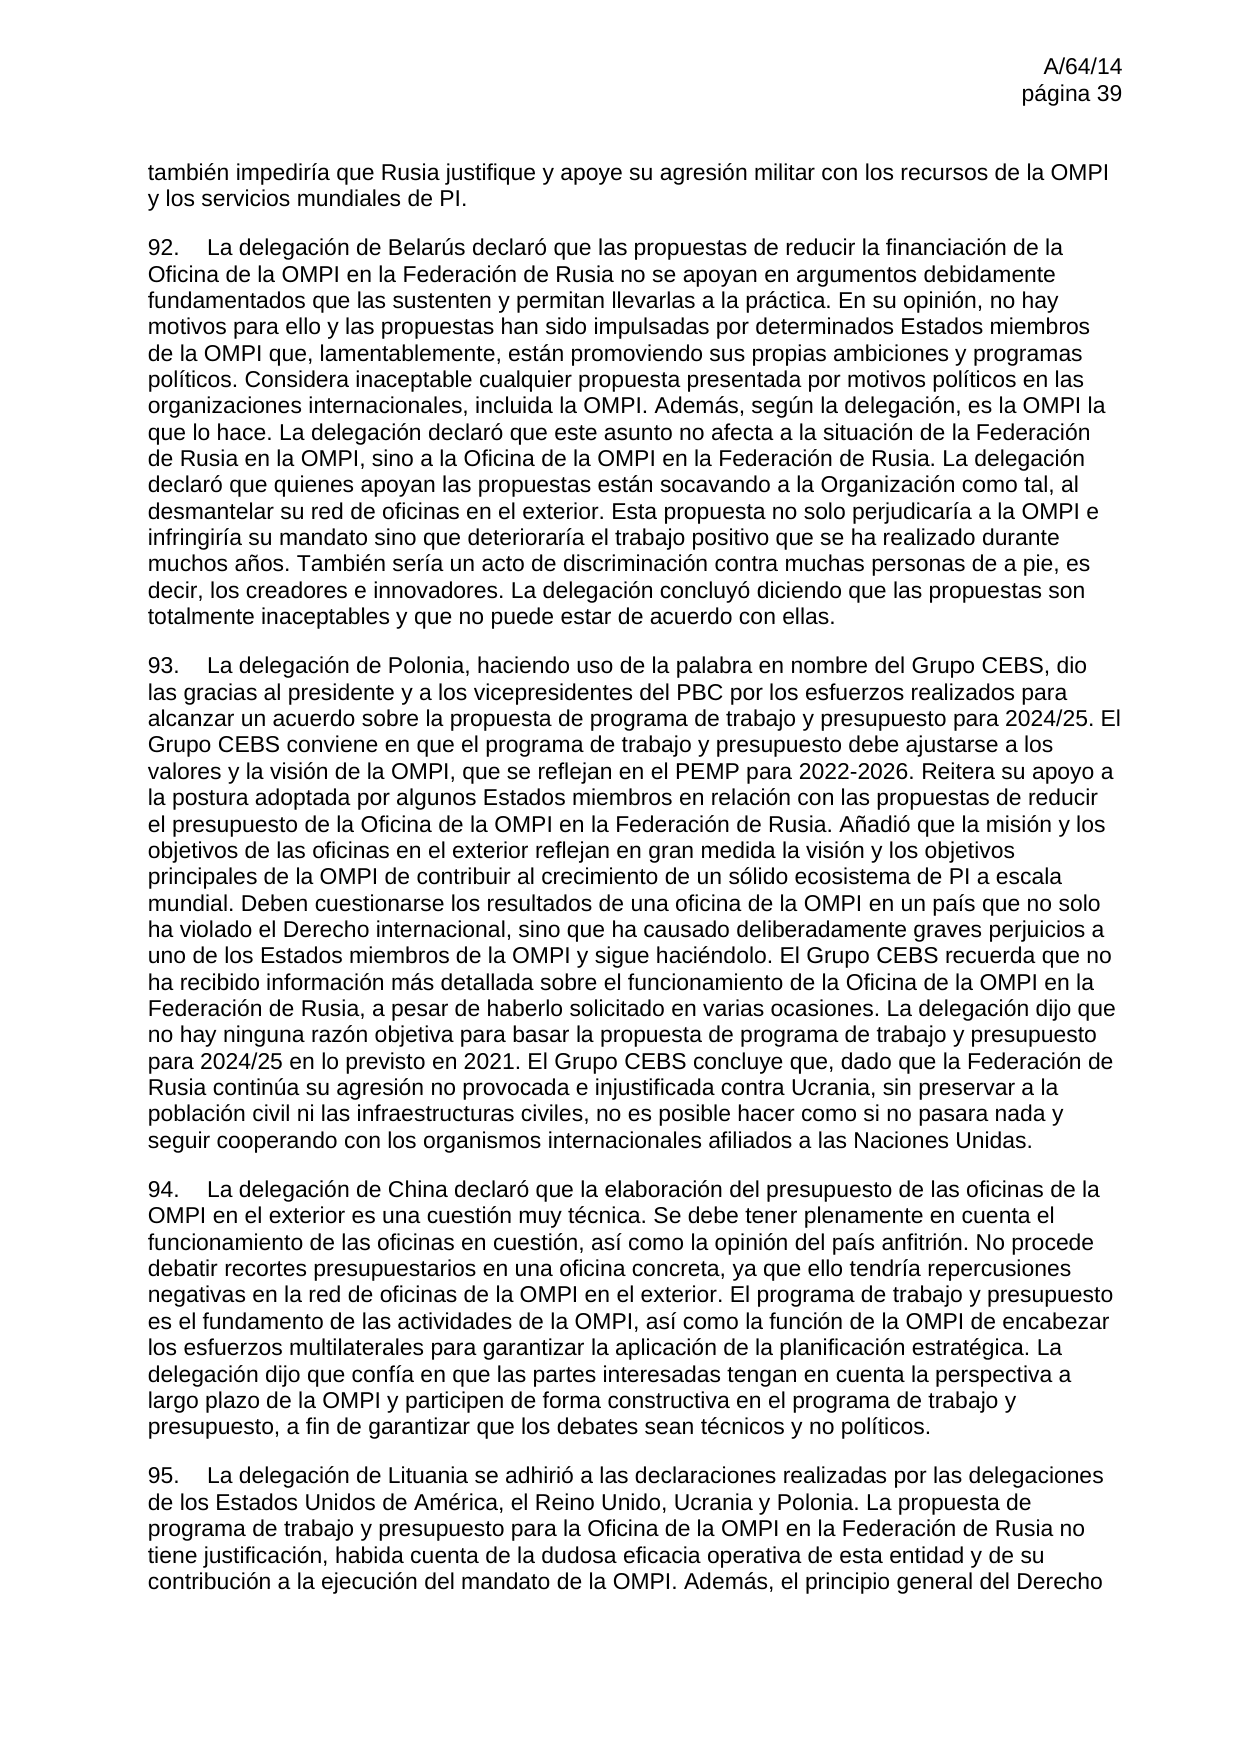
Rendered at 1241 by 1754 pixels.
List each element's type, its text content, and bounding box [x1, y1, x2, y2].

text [148, 1462, 1122, 1594]
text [148, 158, 1122, 211]
text La delegación de China declaró que la elaboración del presupuesto de las oficinas de la OMPI en el exterior es una cuestión muy técnica. Se debe tener plenamente en cuenta el funcionamiento de las oficinas en cuestión, así como la opinión del país anfitrión. No procede debatir recortes presupuestarios en una oficina concreta, ya que ello tendría repercusiones negativas en la red de oficinas de la OMPI en el exterior. El programa de trabajo y presupuesto es el fundamento de las actividades de la OMPI, así como la función de la OMPI de encabezar los esfuerzos multilaterales para garantizar la aplicación de la planificación estratégica. La delegación dijo que confía en que las partes interesadas tengan en cuenta la perspectiva a largo plazo de la OMPI y participen de forma constructiva en el programa de trabajo y presupuesto, a fin de garantizar que los debates sean técnicos y no políticos. [148, 1176, 1122, 1439]
text La delegación de Polonia, haciendo uso de la palabra en nombre del Grupo CEBS, dio las gracias al presidente y a los vicepresidentes del PBC por los esfuerzos realizados para alcanzar un acuerdo sobre la propuesta de programa de trabajo y presupuesto para 2024/25. El Grupo CEBS conviene en que el programa de trabajo y presupuesto debe ajustarse a los valores y la visión de la OMPI, que se reflejan en el PEMP para 2022-2026. Reitera su apoyo a la postura adoptada por algunos Estados miembros en relación con las propuestas de reducir el presupuesto de la Oficina de la OMPI en la Federación de Rusia. Añadió que la misión y los objetivos de las oficinas en el exterior reflejan en gran medida la visión y los objetivos principales de la OMPI de contribuir al crecimiento de un sólido ecosistema de PI a escala mundial. Deben cuestionarse los resultados de una oficina de la OMPI en un país que no solo ha violado el Derecho internacional, sino que ha causado deliberadamente graves perjuicios a uno de los Estados miembros de la OMPI y sigue haciéndolo. El Grupo CEBS recuerda que no ha recibido información más detallada sobre el funcionamiento de la Oficina de la OMPI en la Federación de Rusia, a pesar de haberlo solicitado en varias ocasiones. La delegación dijo que no hay ninguna razón objetiva para basar la propuesta de programa de trabajo y presupuesto para 2024/25 en lo previsto en 2021. El Grupo CEBS concluye que, dado que la Federación de Rusia continúa su agresión no provocada e injustificada contra Ucrania, sin preservar a la población civil ni las infraestructuras civiles, no es posible hacer como si no pasara nada y seguir cooperando con los organismos internacionales afiliados a las Naciones Unidas. [148, 652, 1122, 1153]
text La delegación de Belarús declaró que las propuestas de reducir la financiación de la Oficina de la OMPI en la Federación de Rusia no se apoyan en argumentos debidamente fundamentados que las sustenten y permitan llevarlas a la práctica. En su opinión, no hay motivos para ello y las propuestas han sido impulsadas por determinados Estados miembros de la OMPI que, lamentablemente, están promoviendo sus propias ambiciones y programas políticos. Considera inaceptable cualquier propuesta presentada por motivos políticos en las organizaciones internacionales, incluida la OMPI. Además, según la delegación, es la OMPI la que lo hace. La delegación declaró que este asunto no afecta a la situación de la Federación de Rusia en la OMPI, sino a la Oficina de la OMPI en la Federación de Rusia. La delegación declaró que quienes apoyan las propuestas están socavando a la Organización como tal, al desmantelar su red de oficinas en el exterior. Esta propuesta no solo perjudicaría a la OMPI e infringiría su mandato sino que deterioraría el trabajo positivo que se ha realizado durante muchos años. También sería un acto de discriminación contra muchas personas de a pie, es decir, los creadores e innovadores. La delegación concluyó diciendo que las propuestas son totalmente inaceptables y que no puede estar de acuerdo con ellas. [148, 234, 1122, 629]
